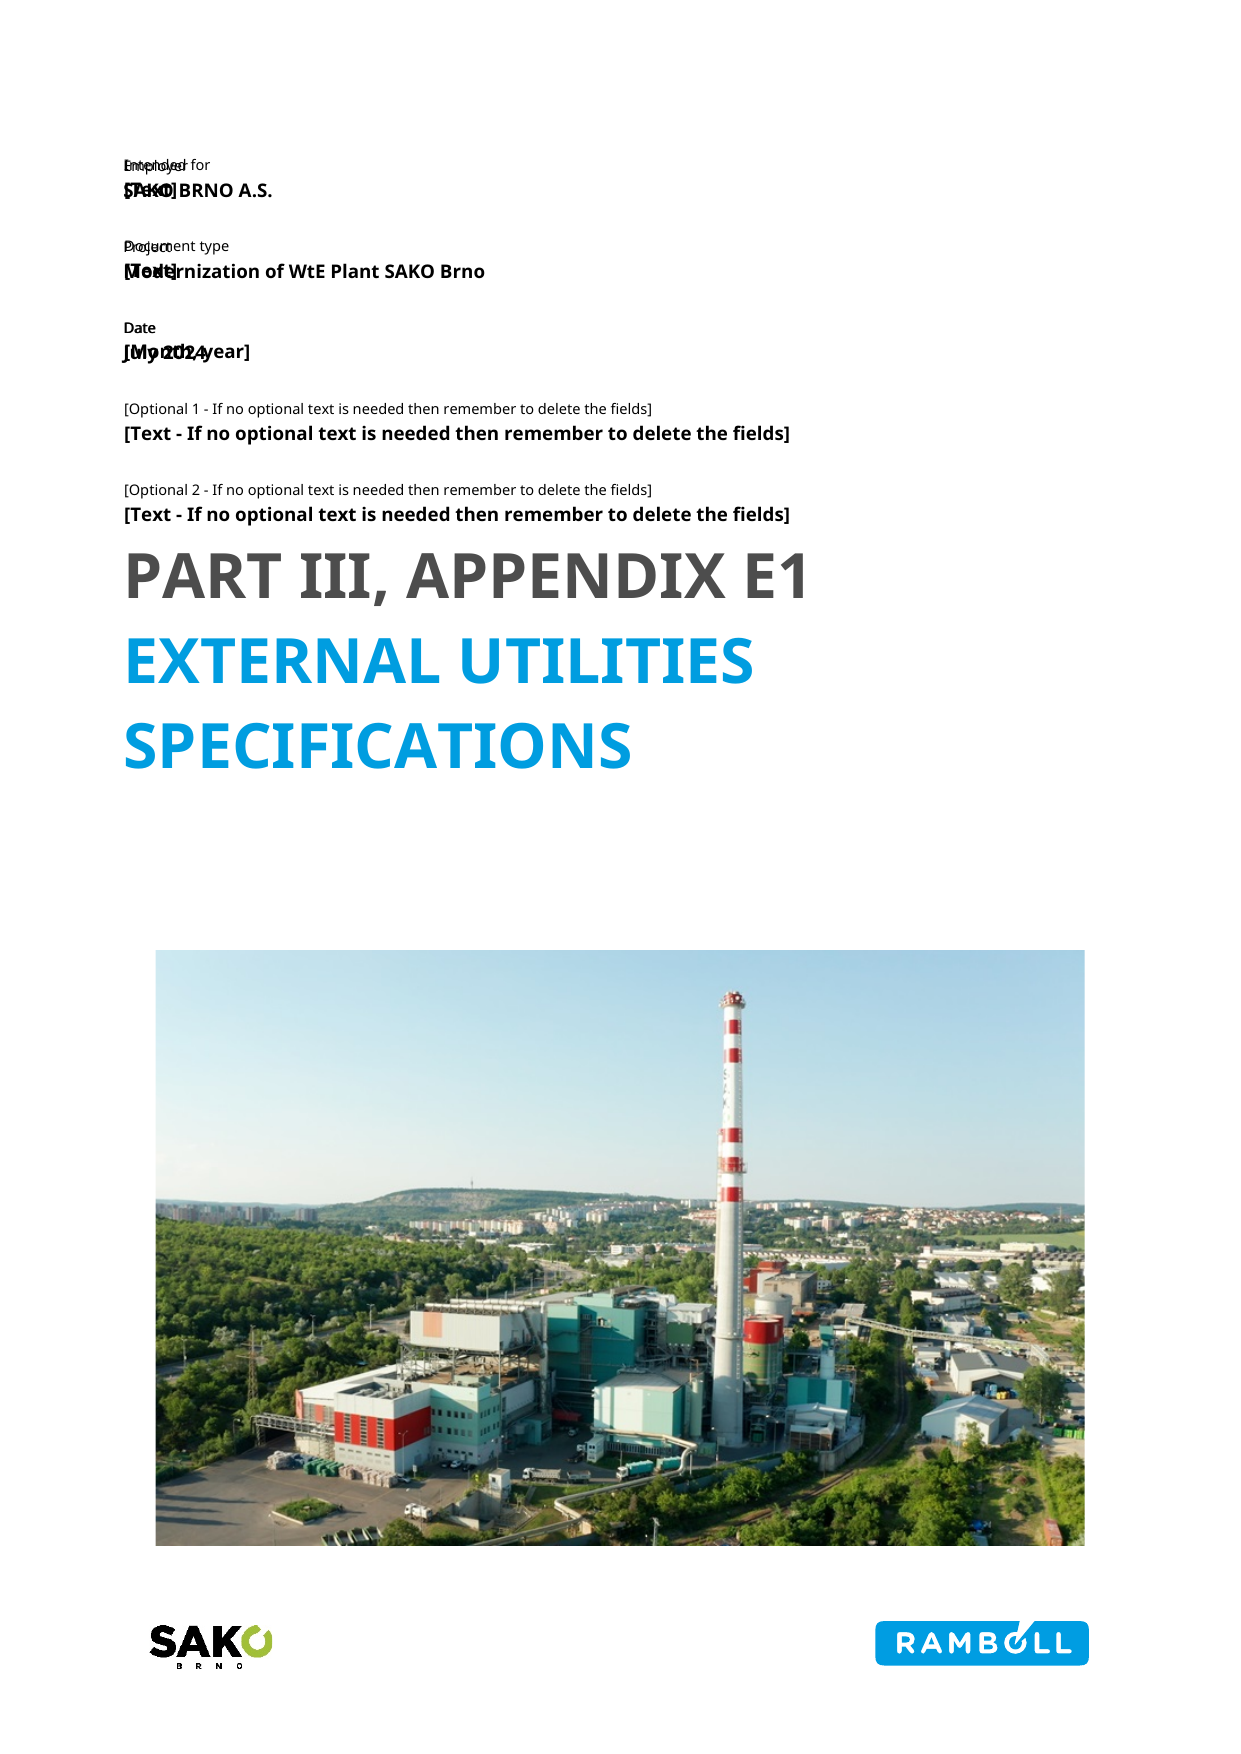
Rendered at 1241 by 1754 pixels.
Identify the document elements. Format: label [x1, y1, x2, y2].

picture [149, 1625, 273, 1669]
picture [155, 950, 1085, 1546]
